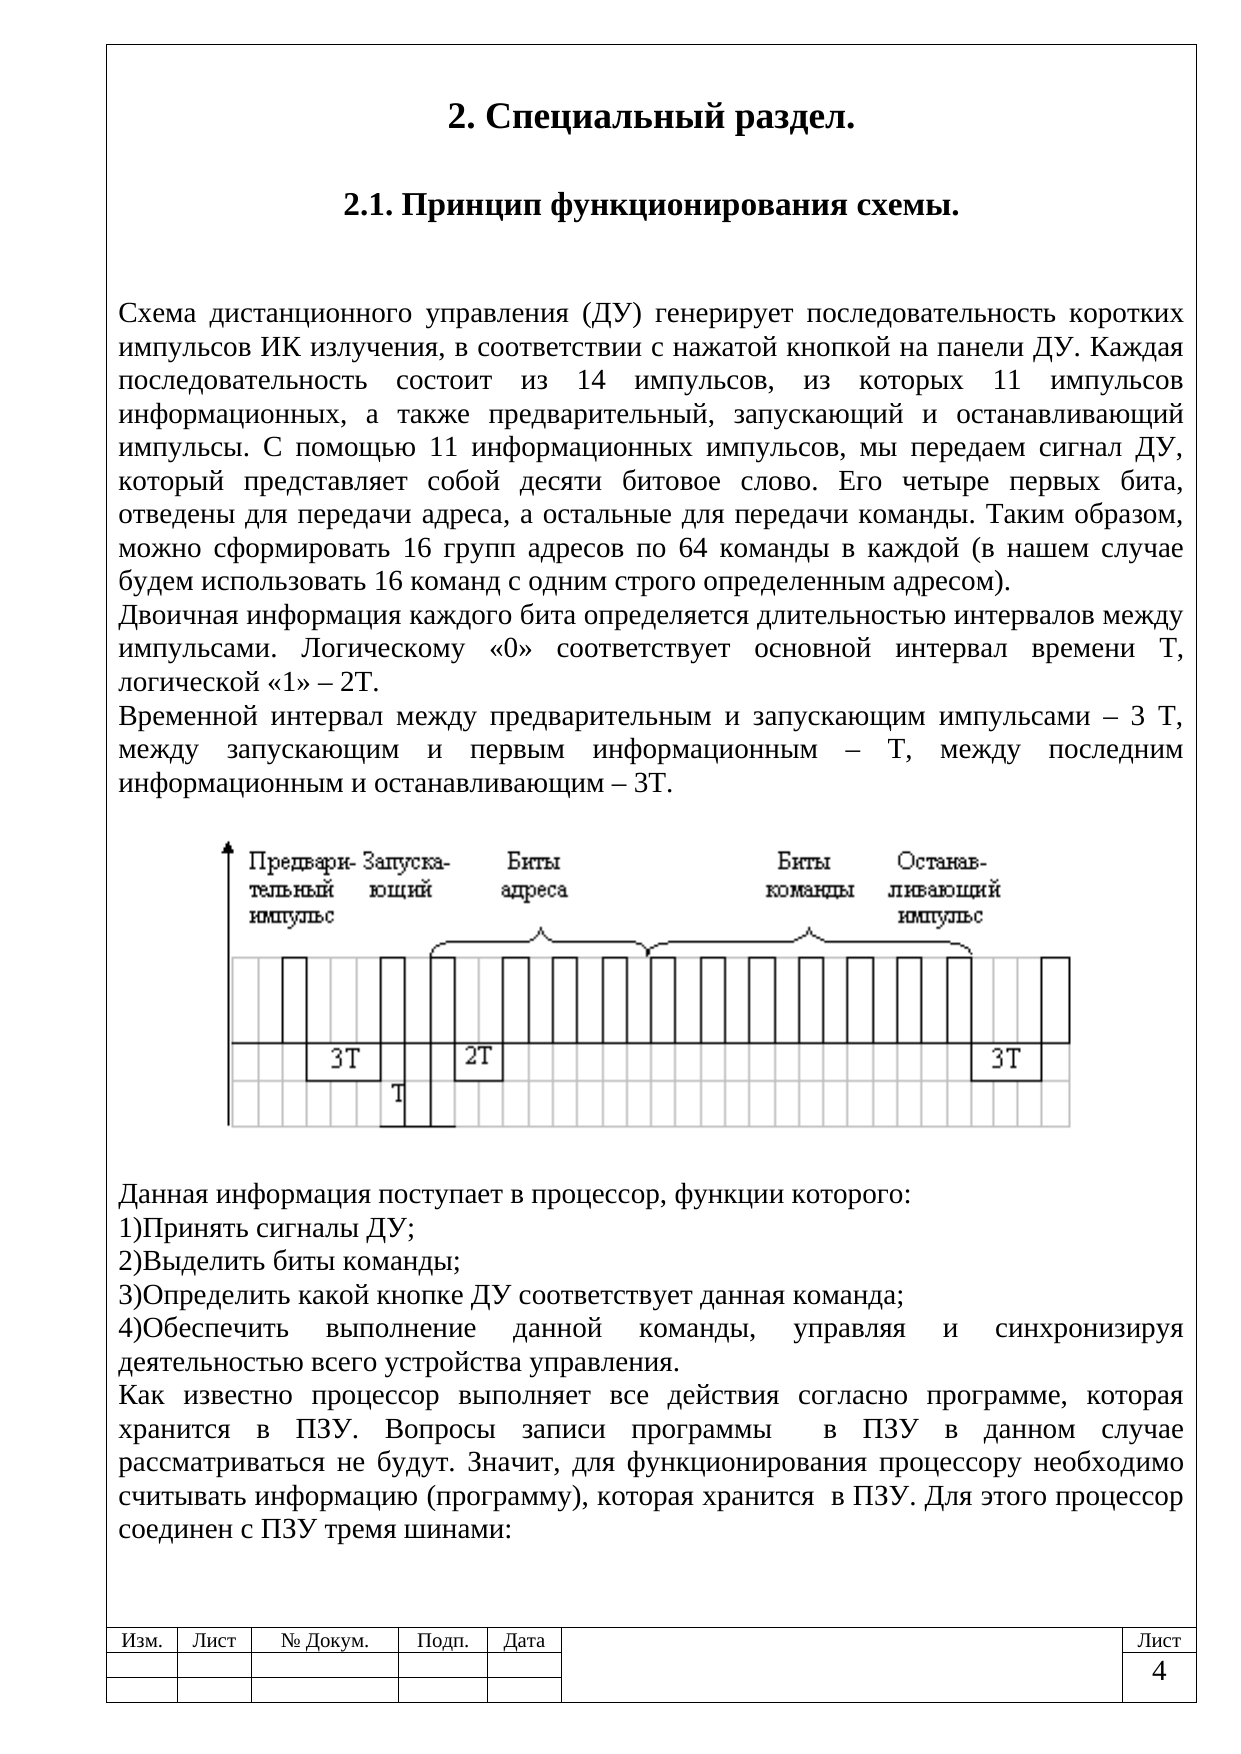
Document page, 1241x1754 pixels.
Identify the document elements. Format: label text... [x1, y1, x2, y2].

table_cell [107, 1678, 177, 1702]
table_cell Подп. [399, 1628, 487, 1652]
table_cell Изм. [107, 1628, 177, 1652]
table_cell 4 [1123, 1653, 1196, 1702]
table_cell 2. Специальный раздел. 2.1. Принцип функционирования схемы. Схема дистанционного управления (ДУ) генерирует последовательность коротких импульсов ИК излучения, в соответствии с нажатой кнопкой на панели ДУ. Каждая последовательность состоит из 14 импульсов, из которых 11 импульсов информационных, а также предварительный, запускающий и останавливающий импульсы. С помощью 11 информационных импульсов, мы передаем сигнал ДУ, который представляет собой десяти битовое слово. Его четыре первых бита, отведены для передачи адреса, а остальные для передачи команды. Таким образом, можно сформировать 16 групп адресов по 64 команды в каждой (в нашем случае будем использовать 16 команд с одним строго определенным адресом). Двоичная информация каждого бита определяется длительностью интервалов между импульсами. Логическому «0» соответствует основной интервал времени Т, логической «1» – 2Т. Временной интервал между предварительным и запускающим импульсами – 3 Т, между запускающим и первым информационным – Т, между последним информационным и останавливающим – 3Т. Данная информация поступает в процессор, функции которого: 1)Принять сигналы ДУ; 2)Выделить биты команды; 3)Определить какой кнопке ДУ соответствует данная команда; 4)Обеспечить выполнение данной команды, управляя и синхронизируя деятельностью всего устройства управления. Как известно процессор выполняет все действия согласно программе, которая хранится в ПЗУ. Вопросы записи программы в ПЗУ в данном случае рассматриваться не будут. Значит, для функционирования процессору необходимо считывать информацию (программу), которая хранится в ПЗУ. Для этого процессор соединен с ПЗУ тремя шинами: [107, 45, 1196, 1627]
table_cell [178, 1653, 251, 1677]
picture [208, 822, 1095, 1152]
table_cell [488, 1653, 561, 1677]
table_cell Лист [178, 1628, 251, 1652]
table_cell [252, 1653, 398, 1677]
table_cell [399, 1653, 487, 1677]
table_cell № Докум. [252, 1628, 398, 1652]
table_cell [399, 1678, 487, 1702]
table_cell [252, 1678, 398, 1702]
table_cell [562, 1628, 1122, 1702]
table_cell [107, 1653, 177, 1677]
table_cell [178, 1678, 251, 1702]
table_cell Лист [1123, 1628, 1196, 1652]
table_cell [488, 1678, 561, 1702]
table_cell Дата [488, 1628, 561, 1652]
